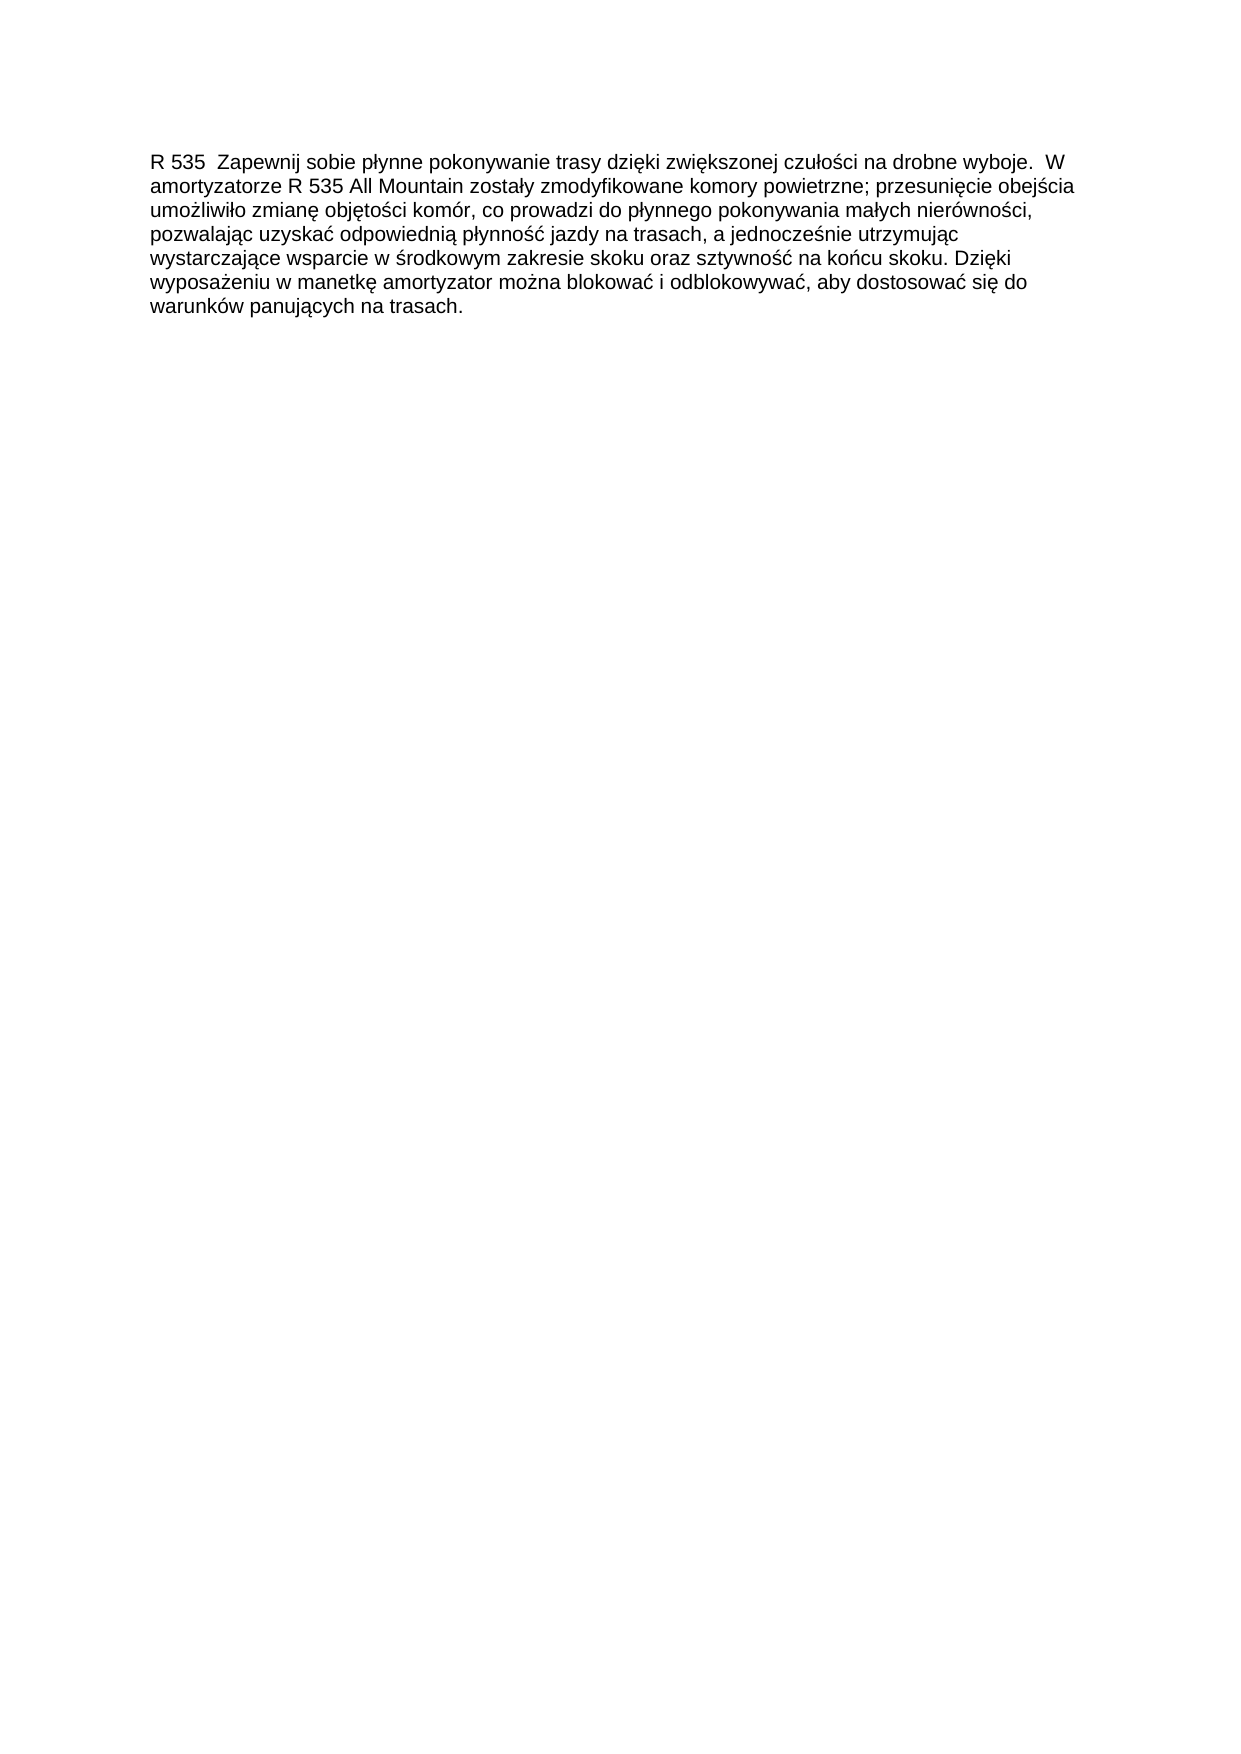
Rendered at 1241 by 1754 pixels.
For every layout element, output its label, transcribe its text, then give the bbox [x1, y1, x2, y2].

text R 535 Zapewnij sobie płynne pokonywanie trasy dzięki zwiększonej czułości na drobne wyboje. W amortyzatorze R 535 All Mountain zostały zmodyfikowane komory powietrzne; przesunięcie obejścia umożliwiło zmianę objętości komór, co prowadzi do płynnego pokonywania małych nierówności, pozwalając uzyskać odpowiednią płynność jazdy na trasach, a jednocześnie utrzymując wystarczające wsparcie w środkowym zakresie skoku oraz sztywność na końcu skoku. Dzięki wyposażeniu w manetkę amortyzator można blokować i odblokowywać, aby dostosować się do warunków panujących na trasach. [150, 150, 1090, 318]
